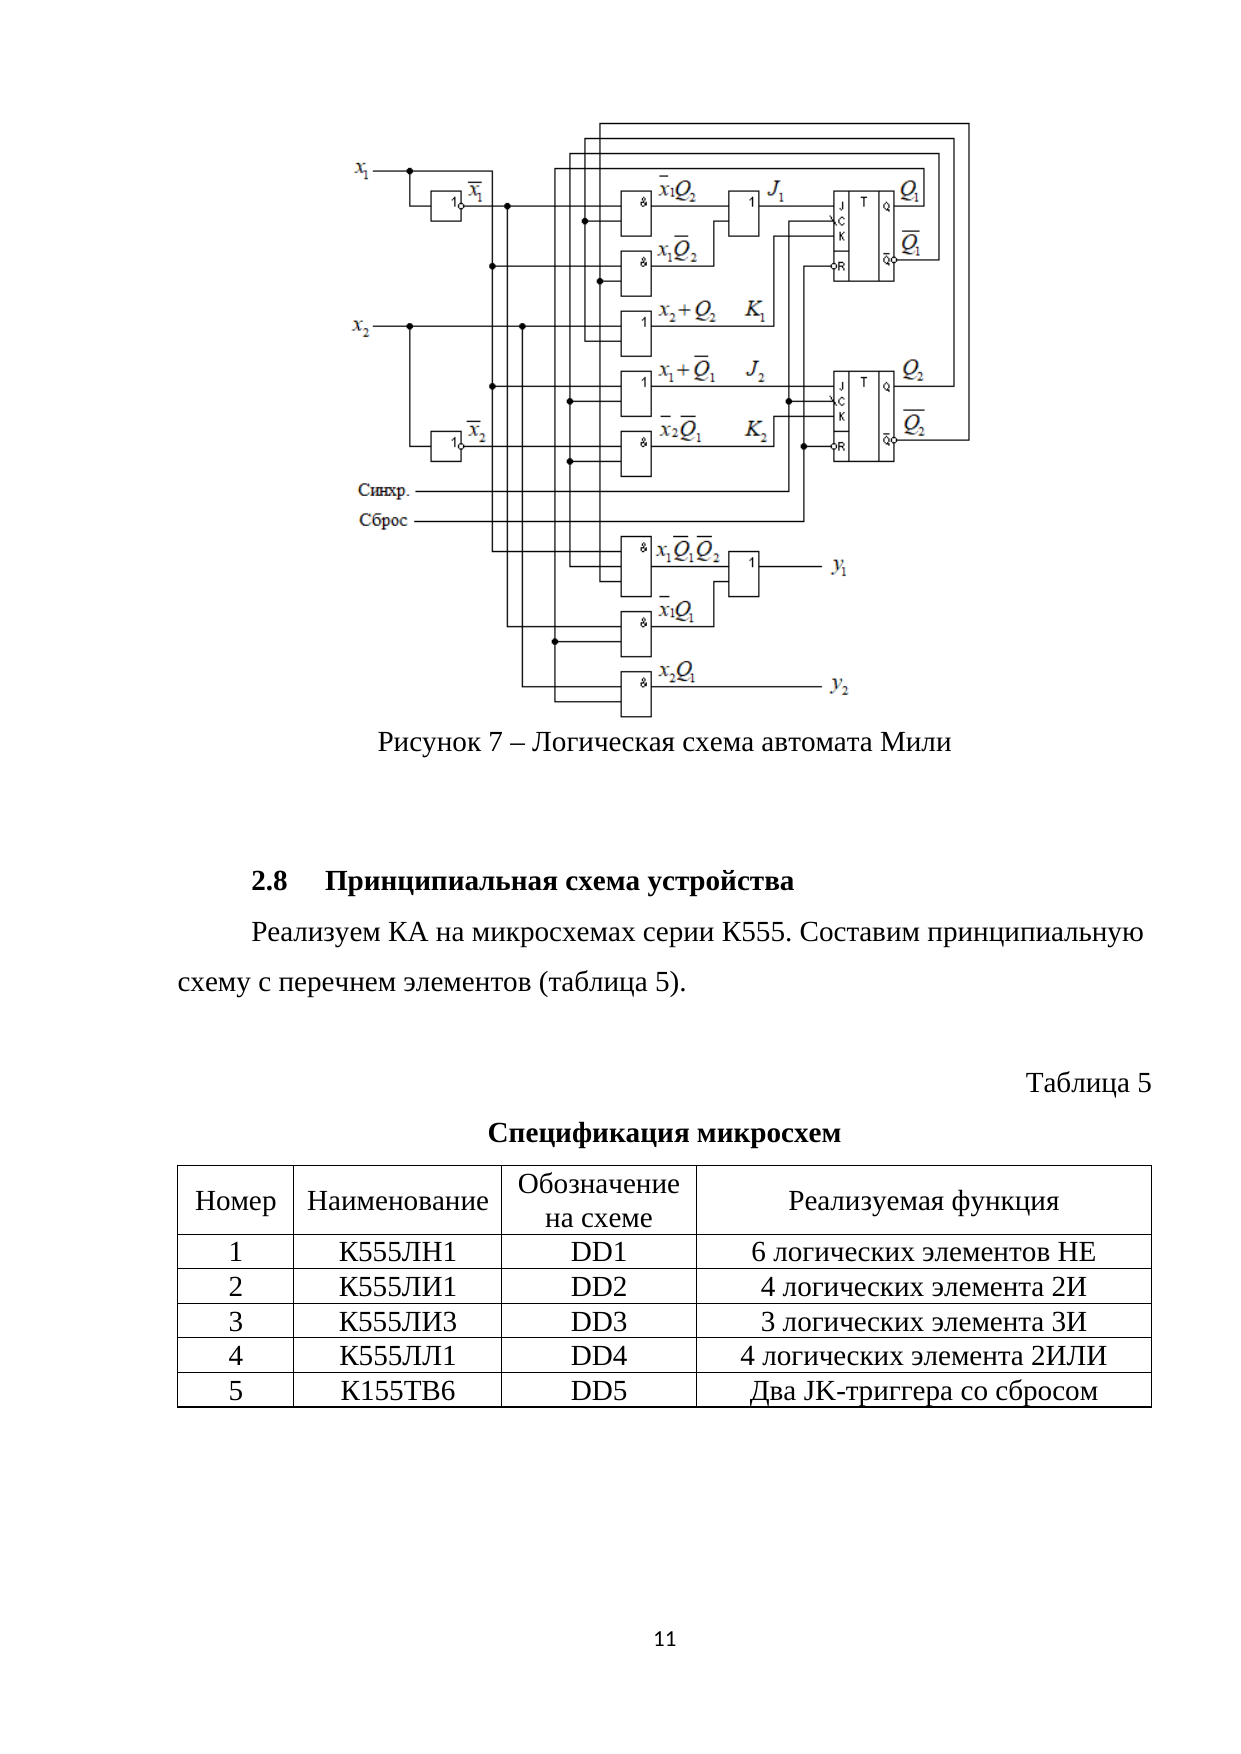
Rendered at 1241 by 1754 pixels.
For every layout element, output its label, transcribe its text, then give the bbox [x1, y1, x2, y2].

table_cell DD4 [502, 1338, 696, 1372]
table_cell 4 логических элемента 2И [697, 1269, 1151, 1303]
table_cell DD2 [502, 1269, 696, 1303]
table_cell К555ЛН1 [294, 1235, 501, 1268]
text Рисунок 7 – Логическая схема автомата Мили [177, 724, 1152, 758]
table_header Реализуемая функция [697, 1166, 1151, 1233]
table_cell 1 [178, 1235, 293, 1268]
text Таблица 5 [177, 1065, 1152, 1098]
table_cell 3 логических элемента 3И [697, 1304, 1151, 1337]
subtitle Принципиальная схема устройства [177, 863, 1152, 897]
table_cell 3 [178, 1304, 293, 1337]
table_cell К555ЛЛ1 [294, 1338, 501, 1372]
table_header Обозначение на схеме [502, 1166, 696, 1233]
table_cell 5 [178, 1373, 293, 1406]
table_header Наименование [294, 1166, 501, 1233]
text Реализуем КА на микросхемах серии К555. Составим принципиальную схему с перечнем элементов (таблица 5). [177, 914, 1152, 998]
table_cell К555ЛИ3 [294, 1304, 501, 1337]
table_cell К555ЛИ1 [294, 1269, 501, 1303]
table_cell 2 [178, 1269, 293, 1303]
table_cell DD3 [502, 1304, 696, 1337]
table_cell 4 [178, 1338, 293, 1372]
table_cell Два JK-триггера cо сбросом [697, 1373, 1151, 1406]
table_cell DD1 [502, 1235, 696, 1268]
text Спецификация микросхем [177, 1115, 1152, 1149]
table_cell 4 логических элемента 2ИЛИ [697, 1338, 1151, 1372]
table_cell 6 логических элементов НЕ [697, 1235, 1151, 1268]
table_header Номер [178, 1166, 293, 1233]
table_cell К155ТВ6 [294, 1373, 501, 1406]
table_cell DD5 [502, 1373, 696, 1406]
picture [348, 118, 980, 725]
